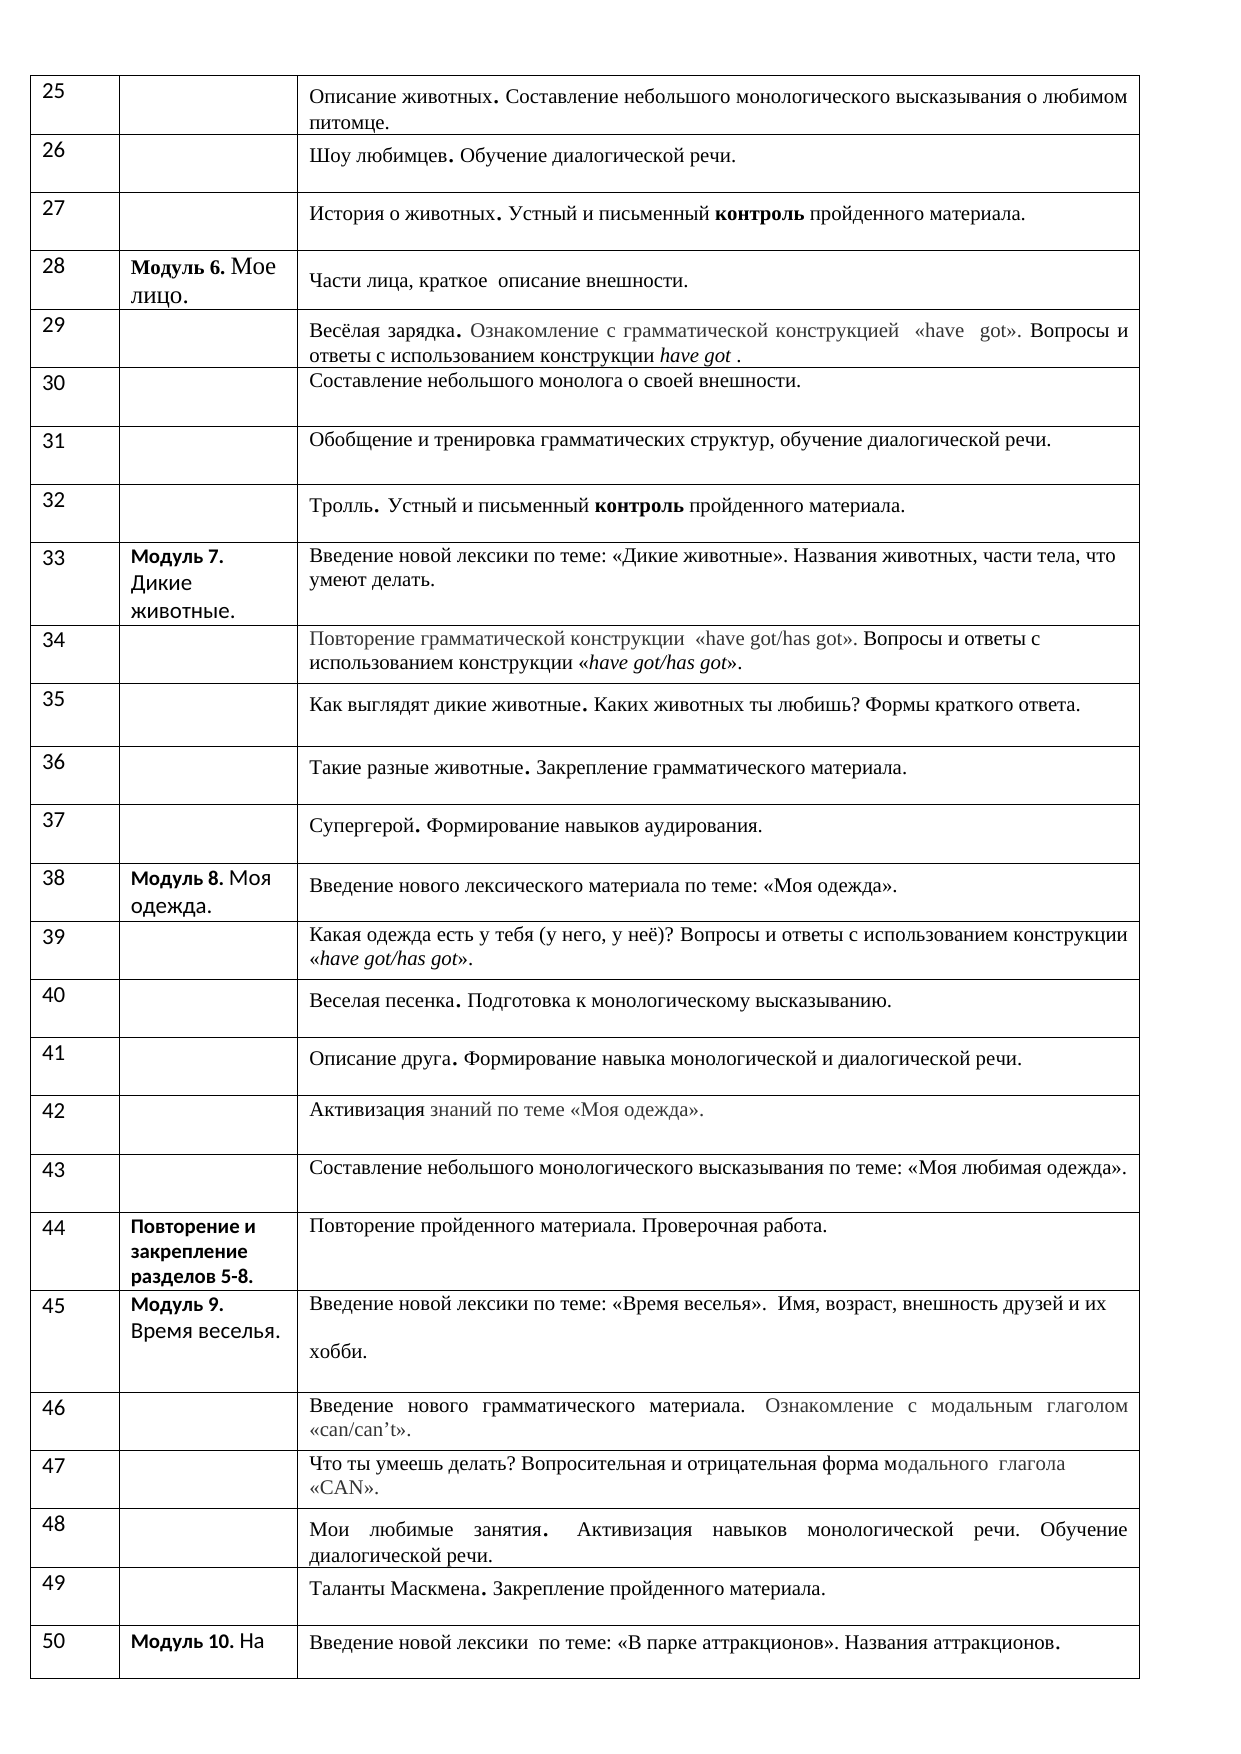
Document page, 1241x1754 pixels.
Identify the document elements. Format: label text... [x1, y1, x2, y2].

table_cell Как выглядят дикие животные. Каких животных ты любишь? Формы краткого ответа. [298, 684, 1139, 746]
table_cell 50 [31, 1626, 119, 1678]
table_cell Такие разные животные. Закрепление грамматического материала. [298, 747, 1139, 804]
table_cell Супергерой. Формирование навыков аудирования. [298, 805, 1139, 862]
table_cell Повторение пройденного материала. Проверочная работа. [298, 1213, 1139, 1290]
table_cell 43 [31, 1155, 119, 1212]
table_cell 38 [31, 864, 119, 921]
table_cell Тролль. Устный и письменный контроль пройденного материала. [298, 485, 1139, 542]
table_cell [120, 193, 297, 250]
table_cell 48 [31, 1509, 119, 1567]
table_cell [120, 368, 297, 426]
table_cell Весёлая зарядка. Ознакомление с грамматической конструкцией «have got». Вопросы и ответы с использованием конструкции have got . [298, 310, 1139, 367]
table_cell 34 [31, 626, 119, 683]
table_cell Составление небольшого монологического высказывания по теме: «Моя любимая одежда». [298, 1155, 1139, 1212]
table_cell [120, 747, 297, 804]
table_cell 41 [31, 1038, 119, 1095]
table_cell 47 [31, 1451, 119, 1508]
table_cell Составление небольшого монолога о своей внешности. [298, 368, 1139, 426]
table_cell 28 [31, 251, 119, 309]
table_cell 36 [31, 747, 119, 804]
table_cell 46 [31, 1393, 119, 1450]
table_cell 49 [31, 1568, 119, 1625]
table_cell [120, 76, 297, 134]
table_cell Введение новой лексики по теме: «Время веселья». Имя, возраст, внешность друзей и их хобби. [298, 1291, 1139, 1392]
table_cell Модуль 7. Дикие животные. [120, 543, 297, 624]
table_cell [120, 980, 297, 1037]
table_cell Что ты умеешь делать? Вопросительная и отрицательная форма модального глагола «CAN». [298, 1451, 1139, 1508]
table_cell 31 [31, 427, 119, 484]
table_cell [120, 1568, 297, 1625]
table_cell [120, 135, 297, 192]
table_cell История о животных. Устный и письменный контроль пройденного материала. [298, 193, 1139, 250]
table_cell 27 [31, 193, 119, 250]
table_cell Введение новой лексики по теме: «Дикие животные». Названия животных, части тела, что умеют делать. [298, 543, 1139, 624]
table_cell 40 [31, 980, 119, 1037]
table_cell Шоу любимцев. Обучение диалогической речи. [298, 135, 1139, 192]
table_cell 30 [31, 368, 119, 426]
table_cell Обобщение и тренировка грамматических структур, обучение диалогической речи. [298, 427, 1139, 484]
table_cell [120, 1155, 297, 1212]
table_cell [120, 1451, 297, 1508]
table_cell 29 [31, 310, 119, 367]
table_cell Описание животных. Составление небольшого монологического высказывания о любимом питомце. [298, 76, 1139, 134]
table_cell [120, 922, 297, 979]
table_cell [120, 684, 297, 746]
table_cell [120, 310, 297, 367]
table_cell Таланты Маскмена. Закрепление пройденного материала. [298, 1568, 1139, 1625]
table_cell Части лица, краткое описание внешности. [298, 251, 1139, 309]
table_cell [120, 485, 297, 542]
table_cell Модуль 6. Мое лицо. [120, 251, 297, 309]
table_cell [120, 1393, 297, 1450]
table_cell 26 [31, 135, 119, 192]
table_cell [120, 1626, 297, 1678]
table_cell Повторение и закрепление разделов 5-8. [120, 1213, 297, 1290]
table_cell Введение нового грамматического материала. Ознакомление с модальным глаголом «can/can’t». [298, 1393, 1139, 1450]
table_cell [120, 1038, 297, 1095]
table_cell Мои любимые занятия. Активизация навыков монологической речи. Обучение диалогической речи. [298, 1509, 1139, 1567]
table_cell [120, 427, 297, 484]
table_cell [120, 1096, 297, 1154]
table_cell Модуль 8. Моя одежда. [120, 864, 297, 921]
table_cell Описание друга. Формирование навыка монологической и диалогической речи. [298, 1038, 1139, 1095]
table_cell Какая одежда есть у тебя (у него, у неё)? Вопросы и ответы с использованием конструкции «have got/has got». [298, 922, 1139, 979]
table_cell 45 [31, 1291, 119, 1392]
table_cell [298, 1626, 1139, 1678]
table_cell 33 [31, 543, 119, 624]
table_cell 39 [31, 922, 119, 979]
table_cell 44 [31, 1213, 119, 1290]
table_cell 32 [31, 485, 119, 542]
table_cell Активизация знаний по теме «Моя одежда». [298, 1096, 1139, 1154]
table_cell Повторение грамматической конструкции «have got/has got». Вопросы и ответы с использованием конструкции «have got/has got». [298, 626, 1139, 683]
table_cell 25 [31, 76, 119, 134]
table_cell [120, 626, 297, 683]
table_cell 35 [31, 684, 119, 746]
table_cell Модуль 9. Время веселья. [120, 1291, 297, 1392]
table_cell [120, 805, 297, 862]
table_cell Веселая песенка. Подготовка к монологическому высказыванию. [298, 980, 1139, 1037]
table_cell 37 [31, 805, 119, 862]
table_cell Введение нового лексического материала по теме: «Моя одежда». [298, 864, 1139, 921]
table_cell [120, 1509, 297, 1567]
table_cell 42 [31, 1096, 119, 1154]
